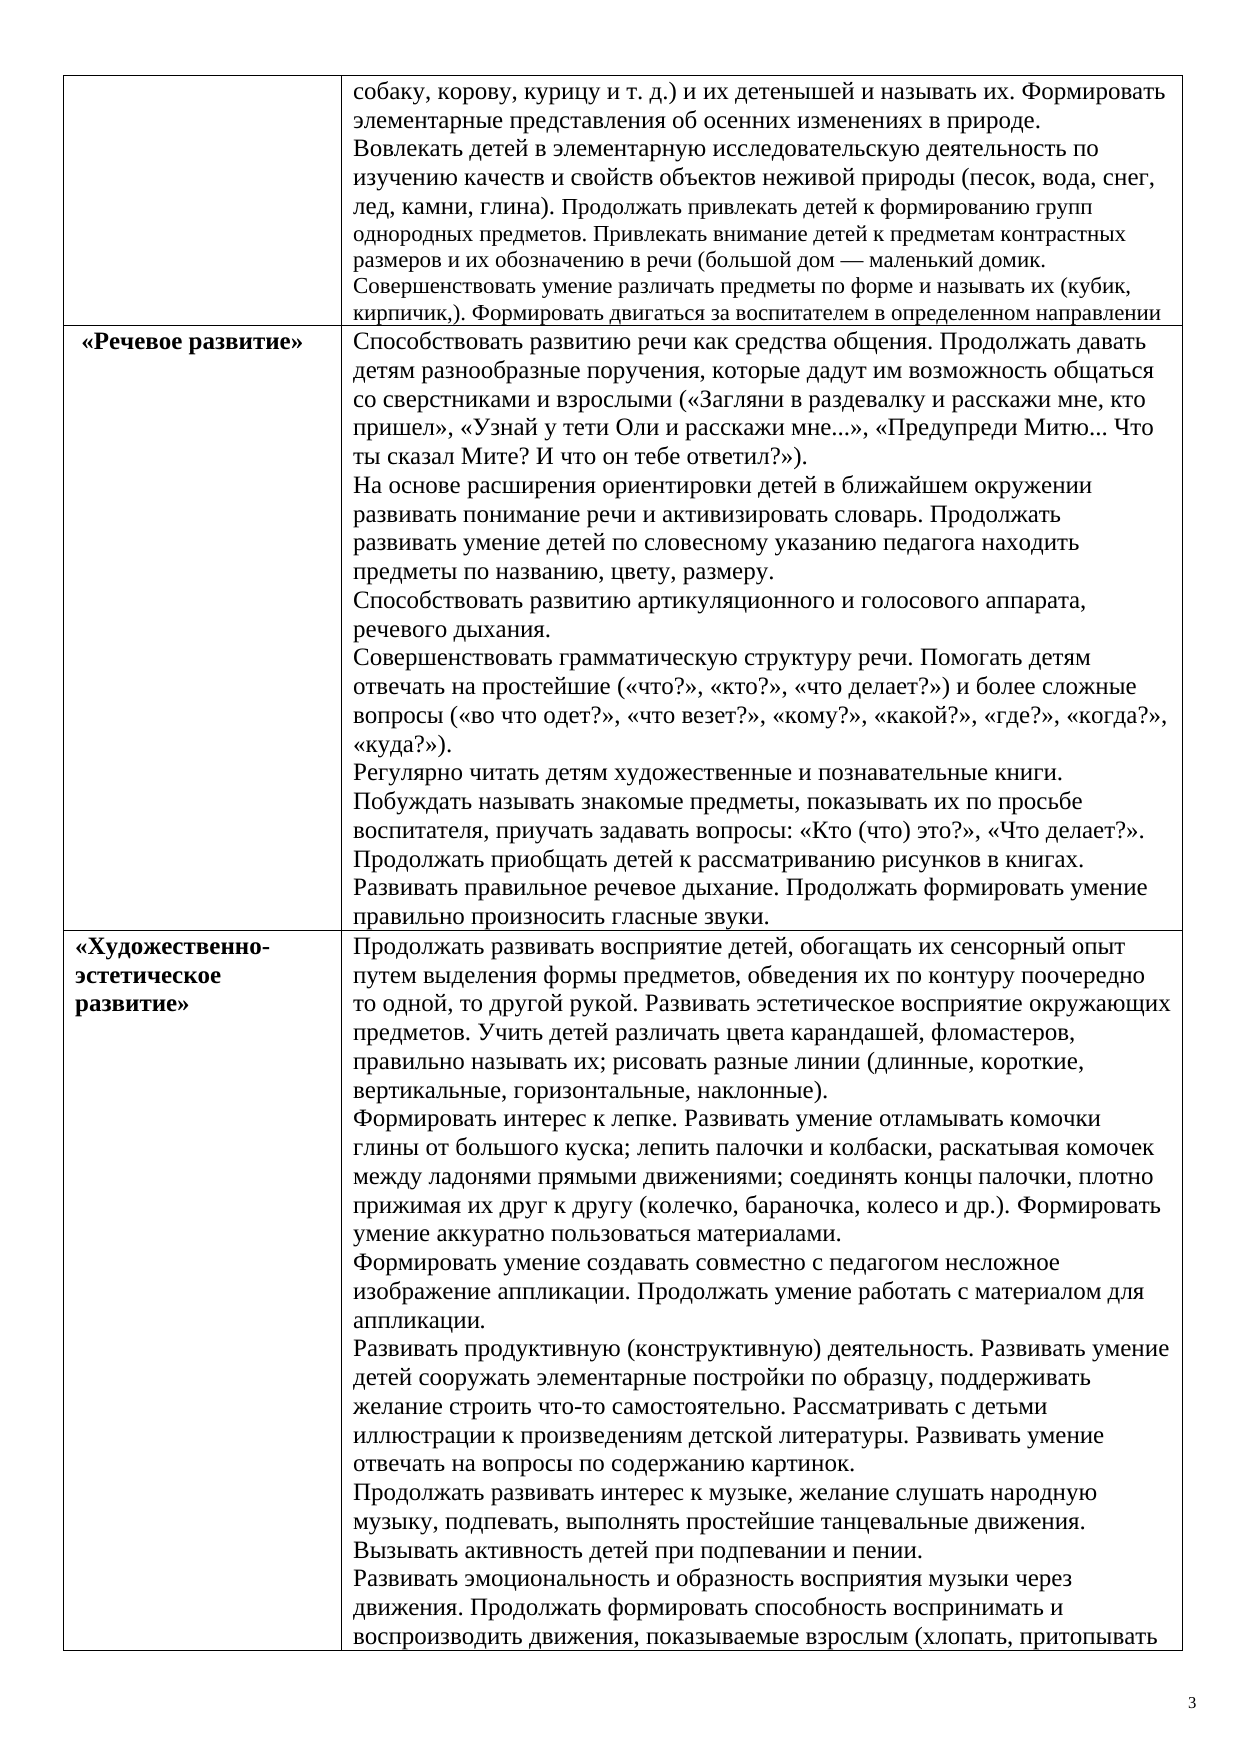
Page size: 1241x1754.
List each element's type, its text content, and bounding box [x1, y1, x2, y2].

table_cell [342, 76, 1182, 325]
table_cell «Речевое развитие» [64, 326, 341, 930]
table_cell Способствовать развитию речи как средства общения. Продолжать давать детям разнообразные поручения, которые дадут им возможность общаться со сверстниками и взрослыми («Загляни в раздевалку и расскажи мне, кто пришел», «Узнай у тети Оли и расскажи мне...», «Предупреди Митю... Что ты сказал Мите? И что он тебе ответил?»). На основе расширения ориентировки детей в ближайшем окружении развивать понимание речи и активизировать словарь. Продолжать развивать умение детей по словесному указанию педагога находить предметы по названию, цвету, размеру. Способствовать развитию артикуляционного и голосового аппарата, речевого дыхания. Совершенствовать грамматическую структуру речи. Помогать детям отвечать на простейшие («что?», «кто?», «что делает?») и более сложные вопросы («во что одет?», «что везет?», «кому?», «какой?», «где?», «когда?», «куда?»). Регулярно читать детям художественные и познавательные книги. Побуждать называть знакомые предметы, показывать их по просьбе воспитателя, приучать задавать вопросы: «Кто (что) это?», «Что делает?». Продолжать приобщать детей к рассматриванию рисунков в книгах. Развивать правильное речевое дыхание. Продолжать формировать умение правильно произносить гласные звуки. [342, 326, 1182, 930]
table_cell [64, 76, 341, 325]
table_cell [64, 931, 341, 1650]
